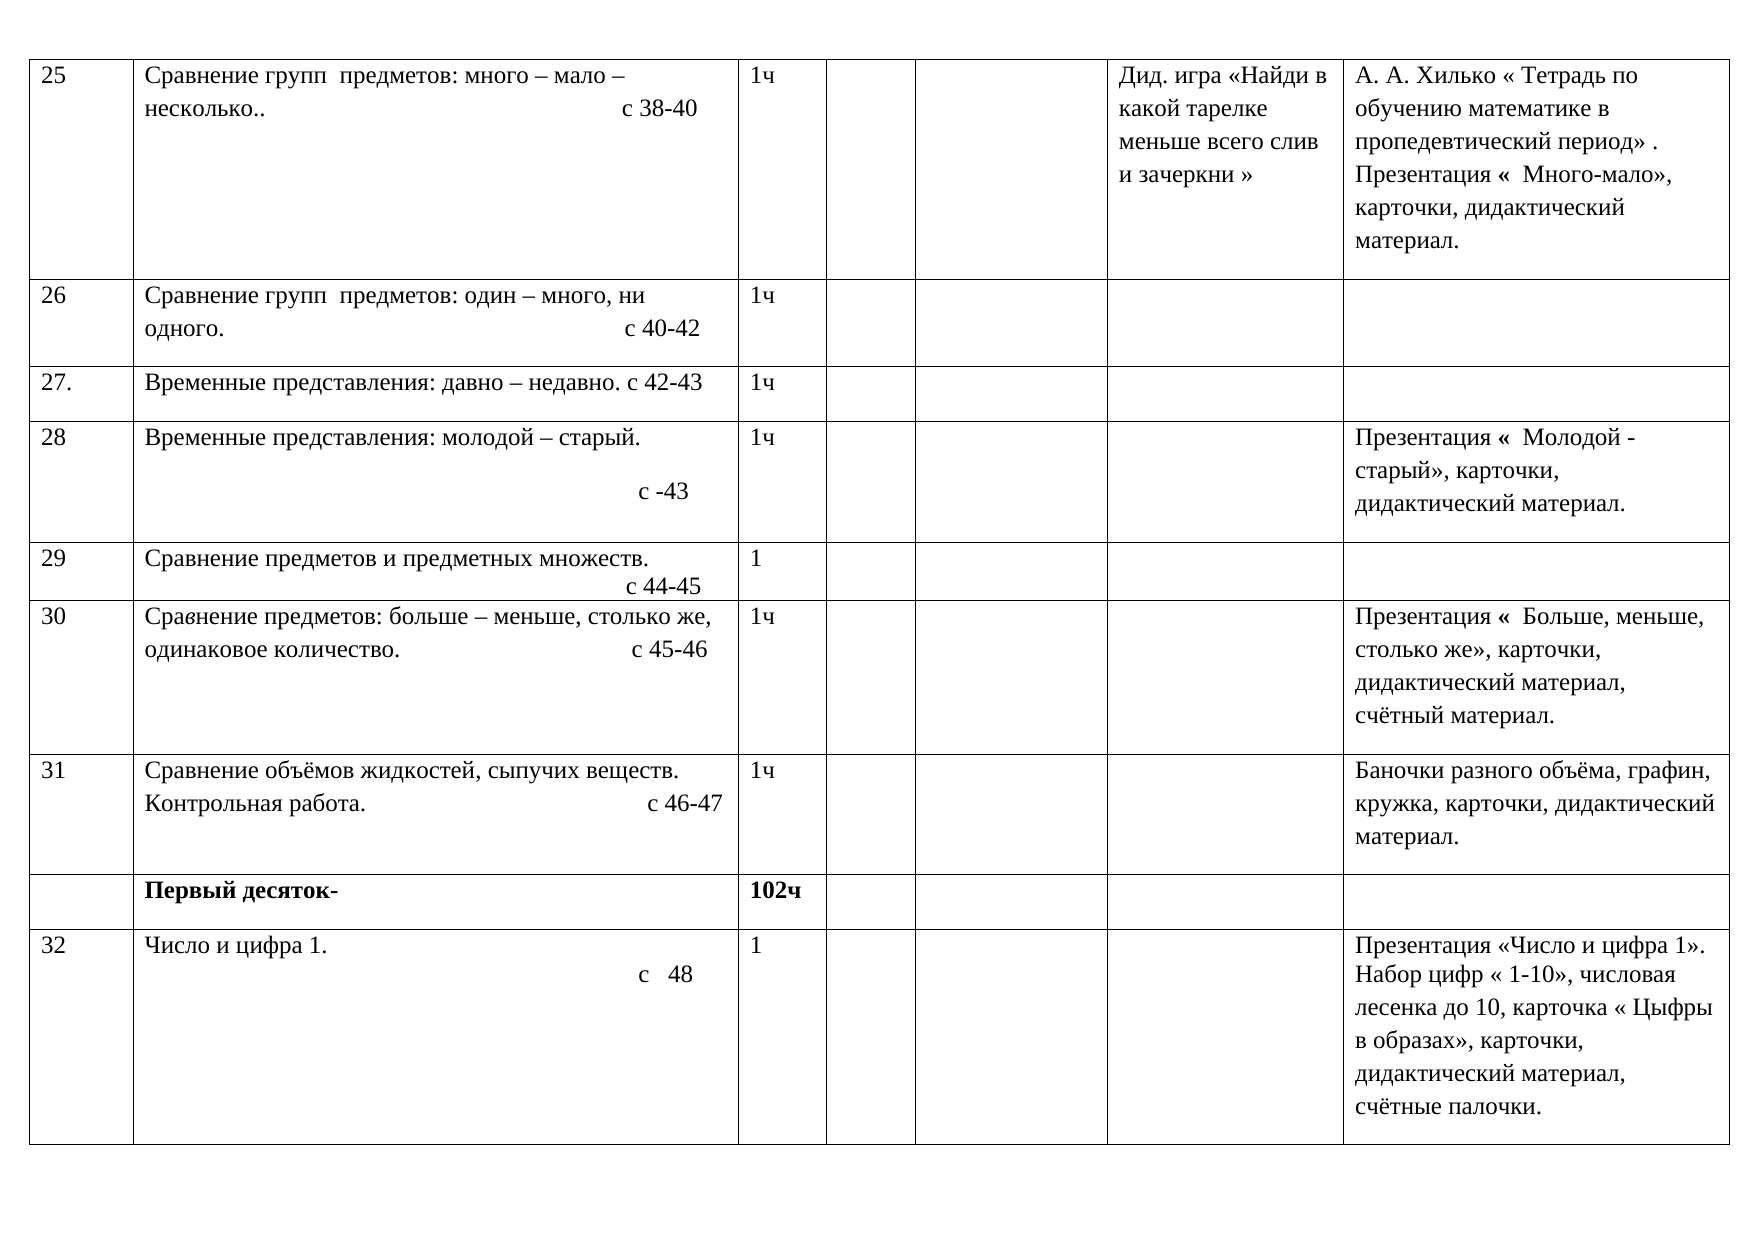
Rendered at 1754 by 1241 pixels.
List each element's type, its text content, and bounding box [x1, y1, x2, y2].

table_cell 30 [30, 601, 133, 754]
table_cell Сравнение групп предметов: много – мало – несколько.. с 38-40 [134, 60, 738, 279]
table_cell Временные представления: давно – недавно. с 42-43 [134, 367, 738, 421]
table_cell [827, 875, 915, 929]
table_cell Дид. игра «Найди в какой тарелке меньше всего слив и зачеркни » [1108, 60, 1343, 279]
table_cell [1108, 601, 1343, 754]
table_cell [916, 930, 1107, 1144]
table_cell 32 [30, 930, 133, 1144]
table_cell Число и цифра 1. с 48 [134, 930, 738, 1144]
table_cell [916, 601, 1107, 754]
table_cell 28 [30, 422, 133, 542]
table_cell [827, 422, 915, 542]
table_cell [916, 367, 1107, 421]
table_cell [1344, 280, 1729, 366]
table_cell [1108, 755, 1343, 874]
table_cell [1108, 367, 1343, 421]
table_cell 1ч [739, 755, 826, 874]
table_cell [827, 367, 915, 421]
table_cell 1ч [739, 422, 826, 542]
table_cell [827, 755, 915, 874]
table_cell [916, 422, 1107, 542]
table_cell Презентация «Число и цифра 1». Набор цифр « 1-10», числовая лесенка до 10, карточка « Цыфры в образах», карточки, дидактический материал, счётные палочки. [1344, 930, 1729, 1144]
table_cell 26 [30, 280, 133, 366]
table_cell Первый десяток- [134, 875, 738, 929]
table_cell [1344, 543, 1729, 600]
table_cell [916, 280, 1107, 366]
table_cell 1 [739, 543, 826, 600]
table_cell [916, 543, 1107, 600]
table_cell [1108, 280, 1343, 366]
table_cell 31 [30, 755, 133, 874]
table_cell А. А. Хилько « Тетрадь по обучению математике в пропедевтический период» . Презентация « Много-мало», карточки, дидактический материал. [1344, 60, 1729, 279]
table_cell [916, 755, 1107, 874]
table_cell 1ч [739, 601, 826, 754]
table_cell [1108, 543, 1343, 600]
table_cell Сравнение предметов: больше – меньше, столько же, одинаковое количество. с 45-46 [134, 601, 738, 754]
table_cell Баночки разного объёма, графин, кружка, карточки, дидактический материал. [1344, 755, 1729, 874]
table_cell [827, 930, 915, 1144]
table_cell Презентация « Больше, меньше, столько же», карточки, дидактический материал, счётный материал. [1344, 601, 1729, 754]
table_cell Временные представления: молодой – старый. с -43 [134, 422, 738, 542]
table_cell [1108, 930, 1343, 1144]
table_cell 27. [30, 367, 133, 421]
table_cell 1 [739, 930, 826, 1144]
table_cell 1ч [739, 280, 826, 366]
table_cell 1ч [739, 60, 826, 279]
table_cell 102ч [739, 875, 826, 929]
table_cell [827, 60, 915, 279]
table_cell 1ч [739, 367, 826, 421]
table_cell Сравнение объёмов жидкостей, сыпучих веществ. Контрольная работа. с 46-47 [134, 755, 738, 874]
table_cell [916, 875, 1107, 929]
table_cell [916, 60, 1107, 279]
table_cell Презентация « Молодой - старый», карточки, дидактический материал. [1344, 422, 1729, 542]
table_cell [30, 875, 133, 929]
table_cell [1344, 875, 1729, 929]
table_cell [1108, 422, 1343, 542]
table_cell [1108, 875, 1343, 929]
table_cell [1344, 367, 1729, 421]
table_cell 29 [30, 543, 133, 600]
table_cell Сравнение предметов и предметных множеств. с 44-45 [134, 543, 738, 600]
table_cell Сравнение групп предметов: один – много, ни одного. с 40-42 [134, 280, 738, 366]
table_cell 25 [30, 60, 133, 279]
table_cell [827, 543, 915, 600]
table_cell [827, 601, 915, 754]
table_cell [827, 280, 915, 366]
